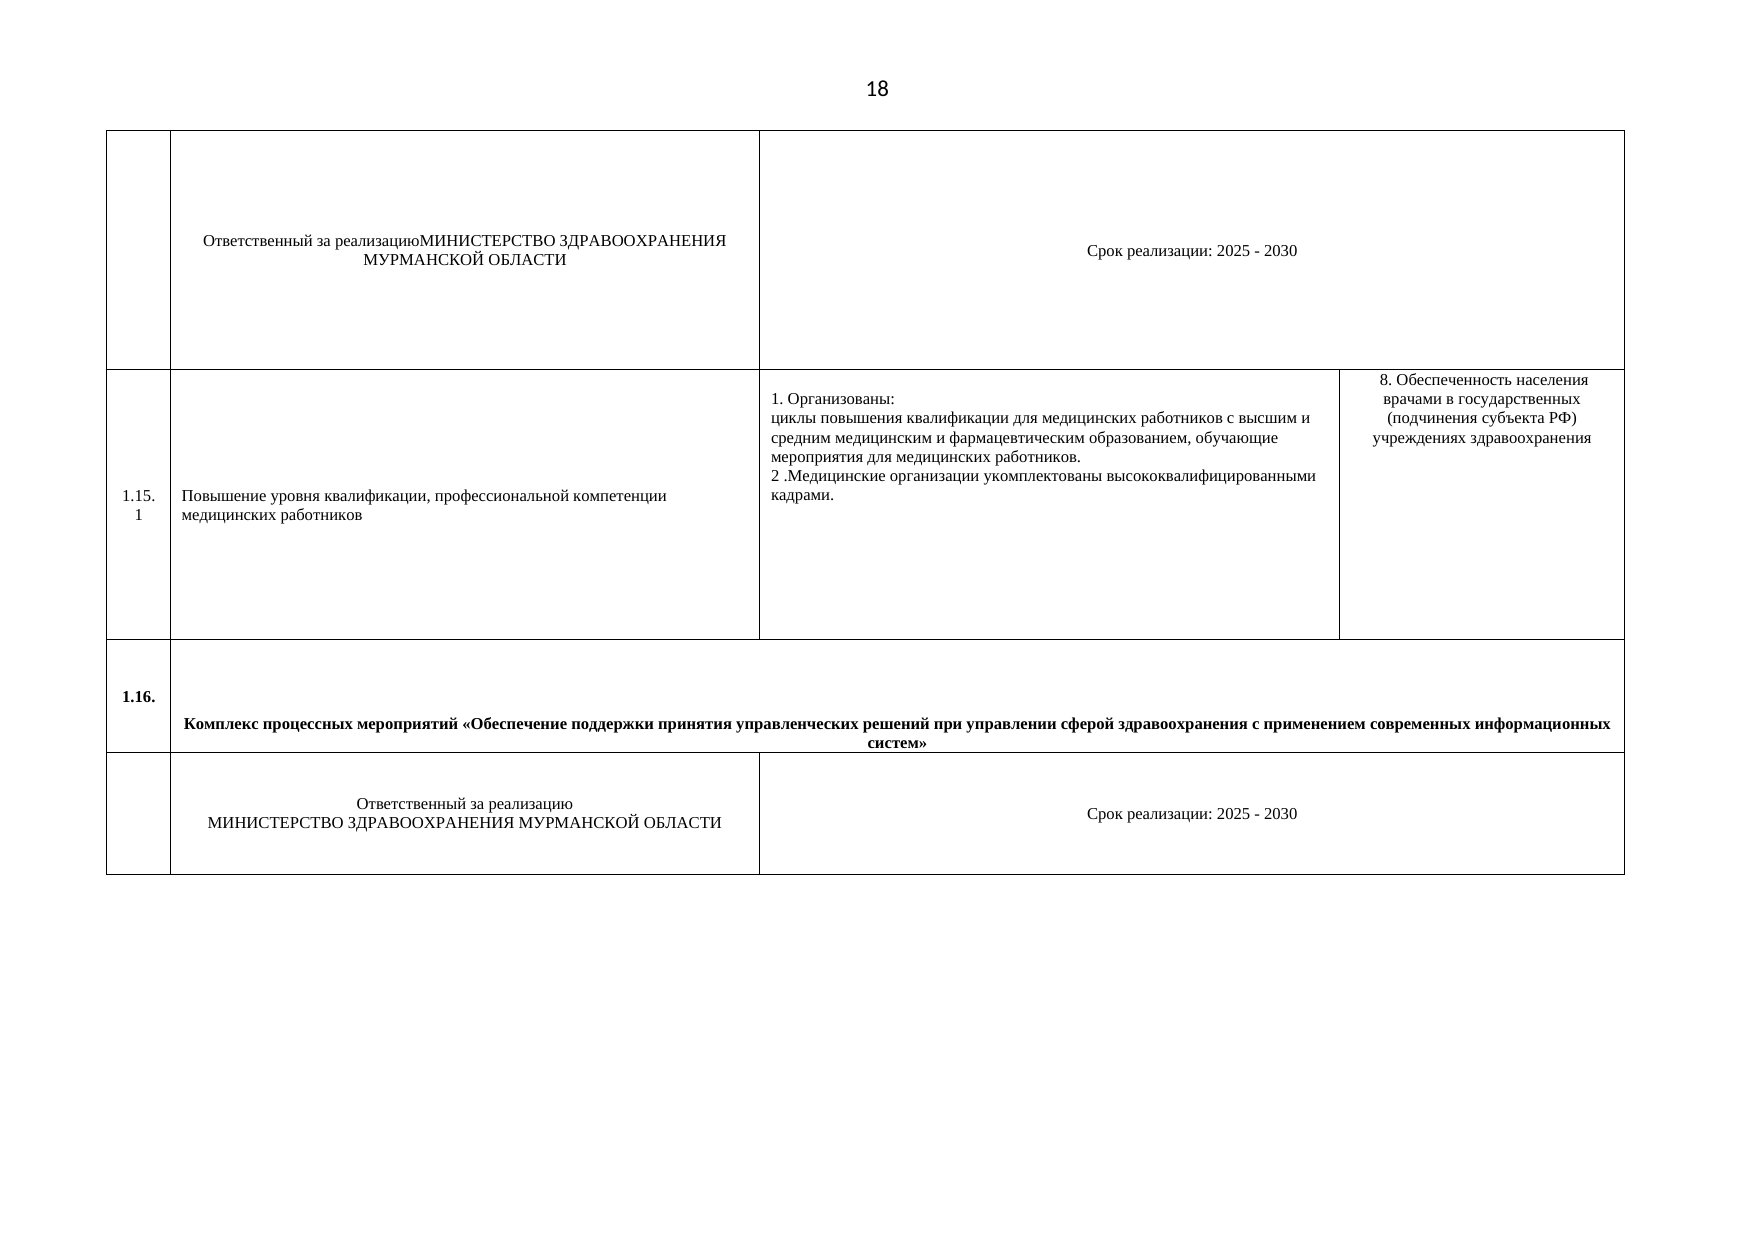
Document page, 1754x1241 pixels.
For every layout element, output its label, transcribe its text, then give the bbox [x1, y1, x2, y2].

table_cell Комплекс процессных мероприятий «Обеспечение поддержки принятия управленческих решений при управлении сферой здравоохранения с применением современных информационных систем» [171, 640, 1624, 752]
table_cell Срок реализации: 2025 - 2030 [760, 131, 1624, 369]
table_cell [107, 131, 170, 369]
table_cell Ответственный за реализацию МИНИСТЕРСТВО ЗДРАВООХРАНЕНИЯ МУРМАНСКОЙ ОБЛАСТИ [171, 753, 759, 874]
table_cell 1.16. [107, 640, 170, 752]
table_cell [107, 753, 170, 874]
table_cell 1.15.1 [107, 370, 170, 639]
table_cell Повышение уровня квалификации, профессиональной компетенции медицинских работников [171, 370, 759, 639]
table_cell Ответственный за реализациюМИНИСТЕРСТВО ЗДРАВООХРАНЕНИЯ МУРМАНСКОЙ ОБЛАСТИ [171, 131, 759, 369]
table_cell 1. Организованы: циклы повышения квалификации для медицинских работников с высшим и средним медицинским и фармацевтическим образованием, обучающие мероприятия для медицинских работников. 2 .Медицинские организации укомплектованы высококвалифицированными кадрами. [760, 370, 1339, 639]
table_cell Срок реализации: 2025 - 2030 [760, 753, 1624, 874]
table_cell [1340, 370, 1624, 639]
